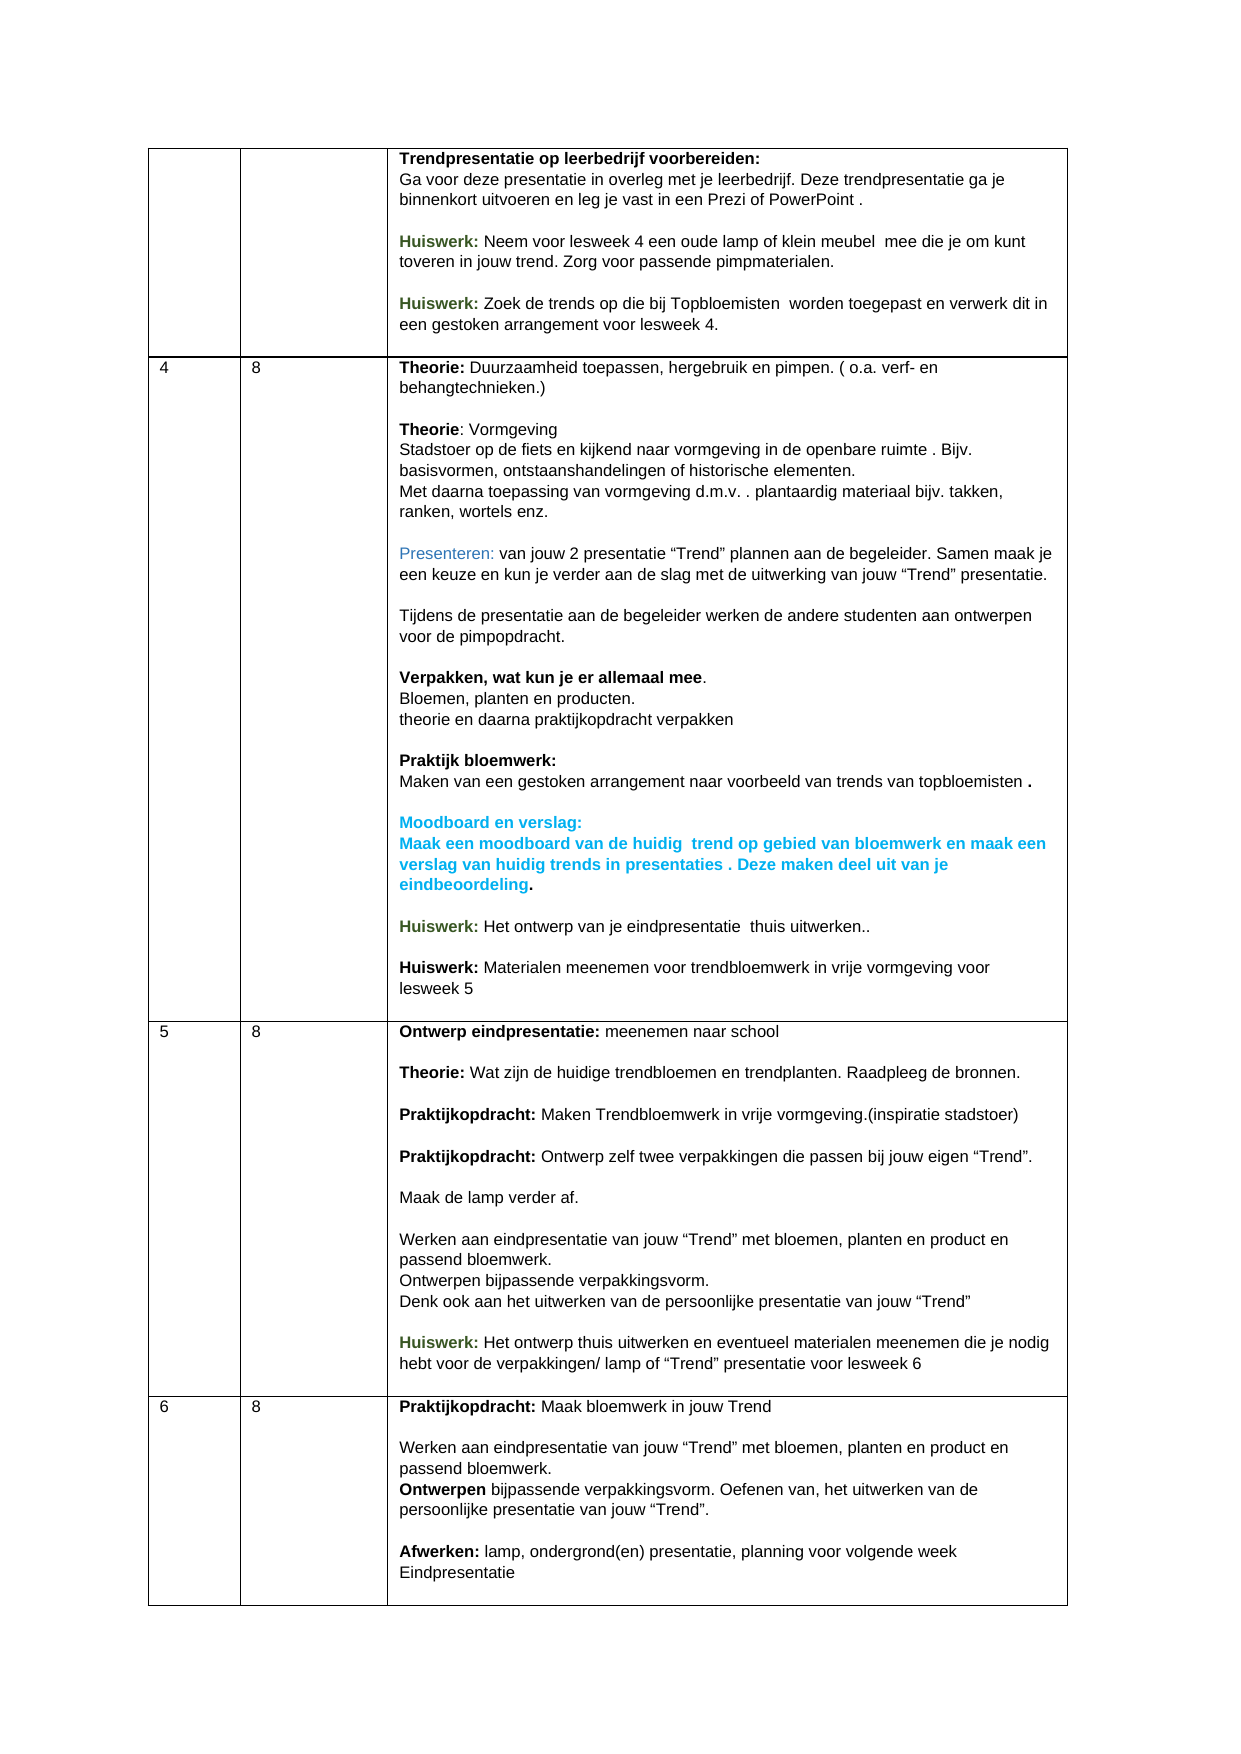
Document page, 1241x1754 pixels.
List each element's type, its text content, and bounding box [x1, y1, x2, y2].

table_cell 4 [149, 358, 240, 1021]
table_cell Ontwerp eindpresentatie: meenemen naar school Theorie: Wat zijn de huidige trendbloemen en trendplanten. Raadpleeg de bronnen. Praktijkopdracht: Maken Trendbloemwerk in vrije vormgeving.(inspiratie stadstoer) Praktijkopdracht: Ontwerp zelf twee verpakkingen die passen bij jouw eigen “Trend”. Maak de lamp verder af. Werken aan eindpresentatie van jouw “Trend” met bloemen, planten en product en passend bloemwerk. Ontwerpen bijpassende verpakkingsvorm. Denk ook aan het uitwerken van de persoonlijke presentatie van jouw “Trend” Huiswerk: Het ontwerp thuis uitwerken en eventueel materialen meenemen die je nodig hebt voor de verpakkingen/ lamp of “Trend” presentatie voor lesweek 6 [388, 1022, 1067, 1396]
table_cell Theorie: Duurzaamheid toepassen, hergebruik en pimpen. ( o.a. verf- en behangtechnieken.) Theorie: Vormgeving Stadstoer op de fiets en kijkend naar vormgeving in de openbare ruimte . Bijv. basisvormen, ontstaanshandelingen of historische elementen. Met daarna toepassing van vormgeving d.m.v. . plantaardig materiaal bijv. takken, ranken, wortels enz. Presenteren: van jouw 2 presentatie “Trend” plannen aan de begeleider. Samen maak je een keuze en kun je verder aan de slag met de uitwerking van jouw “Trend” presentatie. Tijdens de presentatie aan de begeleider werken de andere studenten aan ontwerpen voor de pimpopdracht. Verpakken, wat kun je er allemaal mee. Bloemen, planten en producten. theorie en daarna praktijkopdracht verpakken Praktijk bloemwerk: Maken van een gestoken arrangement naar voorbeeld van trends van topbloemisten . Moodboard en verslag: Maak een moodboard van de huidig trend op gebied van bloemwerk en maak een verslag van huidig trends in presentaties . Deze maken deel uit van je eindbeoordeling. Huiswerk: Het ontwerp van je eindpresentatie thuis uitwerken.. Huiswerk: Materialen meenemen voor trendbloemwerk in vrije vormgeving voor lesweek 5 [388, 358, 1067, 1021]
table_cell 8 [241, 1022, 387, 1396]
table_cell 5 [149, 1022, 240, 1396]
table_cell 6 [149, 1397, 240, 1604]
table_cell 8 [241, 1397, 387, 1604]
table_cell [388, 149, 1067, 356]
table_cell 8 [241, 149, 387, 356]
table_cell 3 [149, 149, 240, 356]
table_cell 8 [241, 358, 387, 1021]
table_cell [388, 1397, 1067, 1604]
